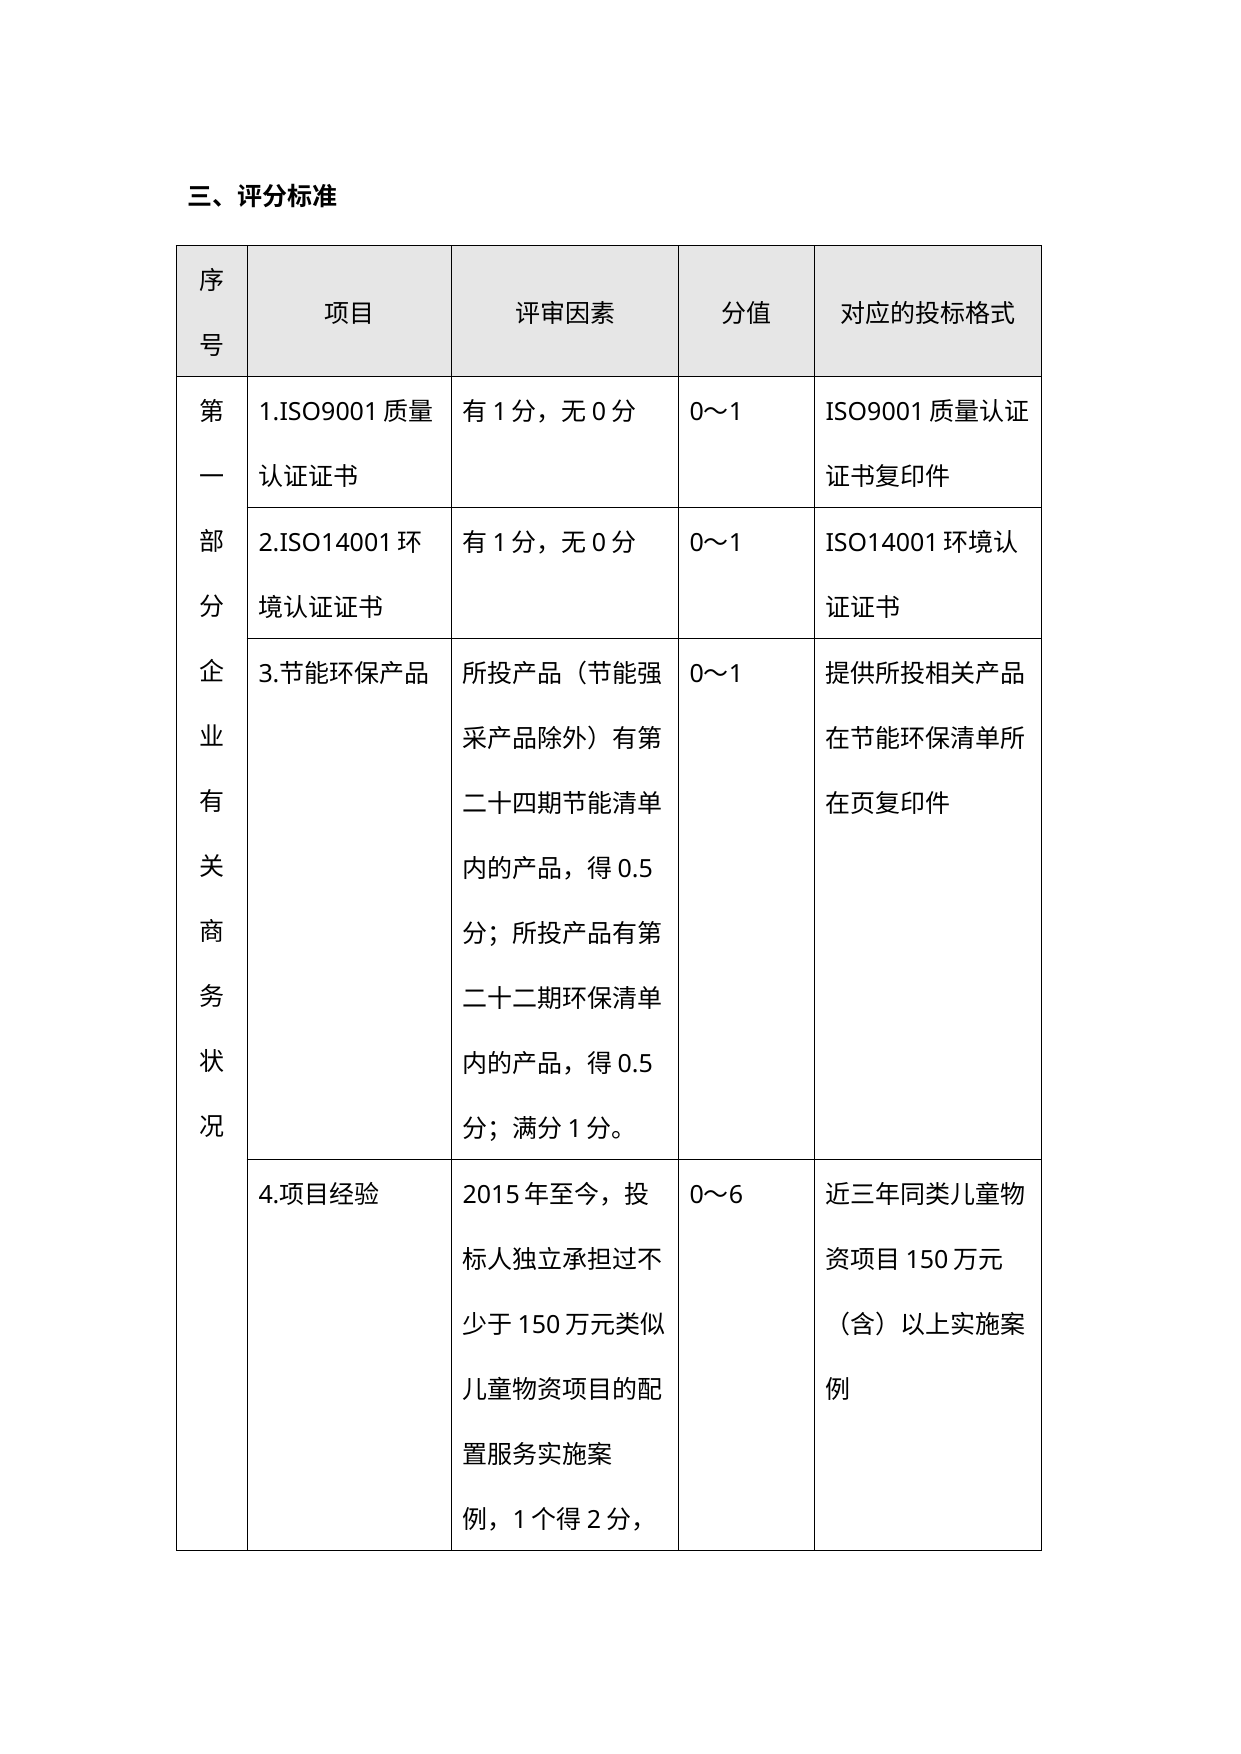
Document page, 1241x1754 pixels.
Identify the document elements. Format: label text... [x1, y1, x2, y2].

table_cell 4.项目经验 [248, 1160, 451, 1550]
table_cell ISO9001质量认证证书复印件 [815, 377, 1041, 507]
table_cell 有1分，无0分 [452, 508, 678, 638]
table_cell 提供所投相关产品在节能环保清单所在页复印件 [815, 639, 1041, 1159]
table_cell 有1分，无0分 [452, 377, 678, 507]
table_cell 0～1 [679, 508, 814, 638]
table_cell 2.ISO14001环境认证证书 [248, 508, 451, 638]
table_header 项目 [248, 246, 451, 376]
table_cell 0～1 [679, 377, 814, 507]
table_cell ISO14001环境认证证书 [815, 508, 1041, 638]
table_header 评审因素 [452, 246, 678, 376]
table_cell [815, 1160, 1041, 1550]
table_cell 第一部分 企业有关商务状况 [177, 377, 247, 1550]
table_header 分值 [679, 246, 814, 376]
text 三、评分标准 [187, 162, 1053, 227]
table_cell 0～6 [679, 1160, 814, 1550]
table_cell 0～1 [679, 639, 814, 1159]
table_cell 所投产品（节能强采产品除外）有第二十四期节能清单内的产品，得0.5分；所投产品有第二十二期环保清单内的产品，得0.5分；满分1分。 [452, 639, 678, 1159]
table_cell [452, 1160, 678, 1550]
table_cell 1.ISO9001质量认证证书 [248, 377, 451, 507]
table_header 序号 [177, 246, 247, 376]
table_header 对应的投标格式 [815, 246, 1041, 376]
table_cell 3.节能环保产品 [248, 639, 451, 1159]
